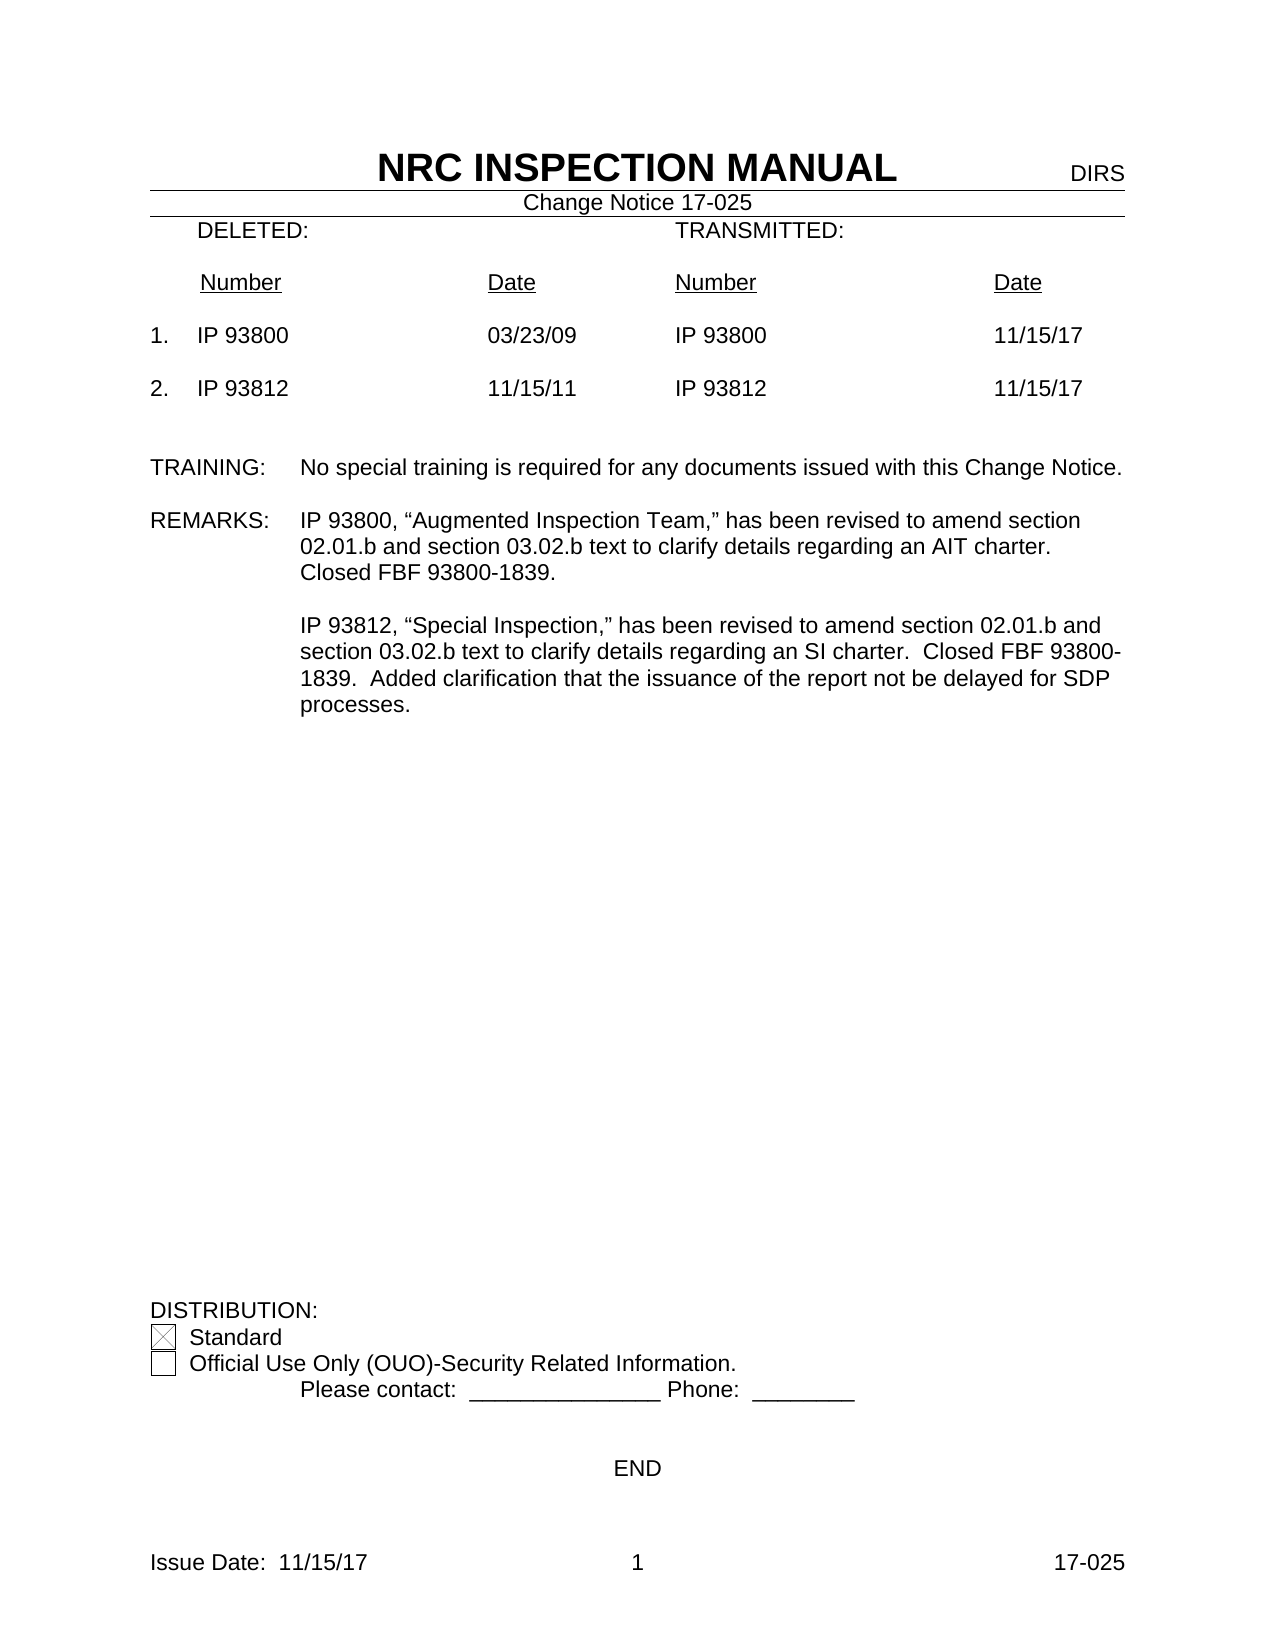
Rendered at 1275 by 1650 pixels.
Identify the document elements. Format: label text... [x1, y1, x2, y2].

text Number Date Number Date [150, 269, 1125, 296]
text REMARKS: IP 93800, “Augmented Inspection Team,” has been revised to amend section 02.01.b and section 03.02.b text to clarify details regarding an AIT charter. Closed FBF 93800-1839. [150, 507, 1125, 586]
text NRC INSPECTION MANUAL DIRS [150, 150, 1125, 189]
text Please contact: _______________ Phone: ________ [150, 1376, 1125, 1403]
text IP 93812, “Special Inspection,” has been revised to amend section 02.01.b and section 03.02.b text to clarify details regarding an SI charter. Closed FBF 93800-1839. Added clarification that the issuance of the report not be delayed for SDP processes. [150, 612, 1125, 717]
text 1. IP 93800 03/23/09 IP 93800 11/15/17 [150, 322, 1125, 348]
text 2. IP 93812 11/15/11 IP 93812 11/15/17 [150, 375, 1125, 401]
text DELETED: TRANSMITTED: [150, 217, 1125, 243]
text DISTRIBUTION: [150, 1297, 1125, 1323]
table_header Change Notice 17-025 [150, 191, 1125, 216]
text Standard [150, 1323, 1125, 1350]
text Official Use Only (OUO)-Security Related Information. [150, 1350, 1125, 1376]
text END [150, 1455, 1125, 1482]
list TRAINING: No special training is required for any documents issued with this Change Notice. [150, 454, 1125, 480]
